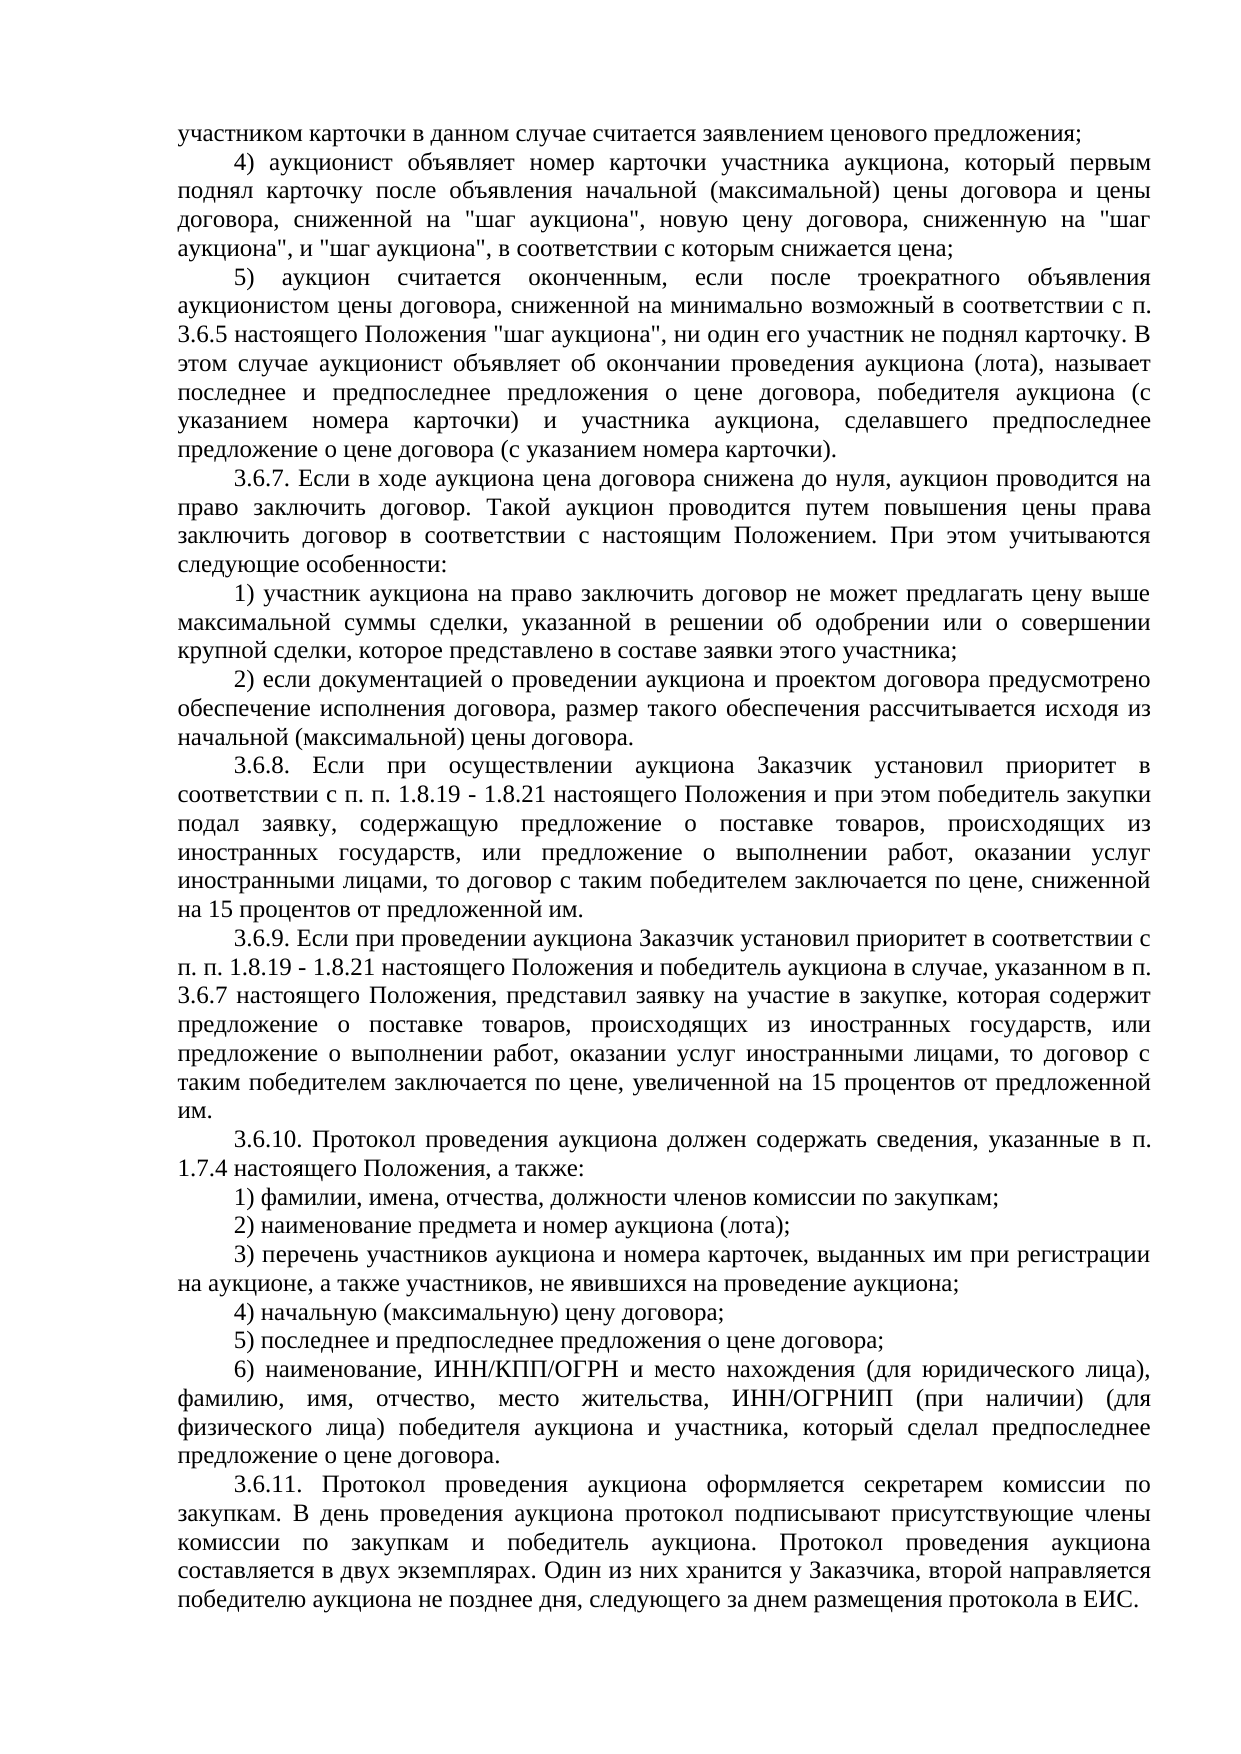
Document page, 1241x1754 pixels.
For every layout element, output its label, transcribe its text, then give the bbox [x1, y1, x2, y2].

text 1) фамилии, имена, отчества, должности членов комиссии по закупкам; [177, 1182, 1152, 1211]
text 5) аукцион считается оконченным, если после троекратного объявления аукционистом цены договора, сниженной на минимально возможный в соответствии с п. 3.6.5 настоящего Положения "шаг аукциона", ни один его участник не поднял карточку. В этом случае аукционист объявляет об окончании проведения аукциона (лота), называет последнее и предпоследнее предложения о цене договора, победителя аукциона (с указанием номера карточки) и участника аукциона, сделавшего предпоследнее предложение о цене договора (с указанием номера карточки). [177, 262, 1152, 463]
text 6) наименование, ИНН/КПП/ОГРН и место нахождения (для юридического лица), фамилию, имя, отчество, место жительства, ИНН/ОГРНИП (при наличии) (для физического лица) победителя аукциона и участника, который сделал предпоследнее предложение о цене договора. [177, 1354, 1152, 1469]
text 5) последнее и предпоследнее предложения о цене договора; [177, 1326, 1152, 1354]
text 4) аукционист объявляет номер карточки участника аукциона, который первым поднял карточку после объявления начальной (максимальной) цены договора и цены договора, сниженной на "шаг аукциона", новую цену договора, сниженную на "шаг аукциона", и "шаг аукциона", в соответствии с которым снижается цена; [177, 147, 1152, 262]
text 3.6.7. Если в ходе аукциона цена договора снижена до нуля, аукцион проводится на право заключить договор. Такой аукцион проводится путем повышения цены права заключить договор в соответствии с настоящим Положением. При этом учитываются следующие особенности: [177, 463, 1152, 578]
text 2) наименование предмета и номер аукциона (лота); [177, 1211, 1152, 1239]
text 2) если документацией о проведении аукциона и проектом договора предусмотрено обеспечение исполнения договора, размер такого обеспечения рассчитывается исходя из начальной (максимальной) цены договора. [177, 664, 1152, 751]
text 3.6.8. Если при осуществлении аукциона Заказчик установил приоритет в соответствии с п. п. 1.8.19 - 1.8.21 настоящего Положения и при этом победитель закупки подал заявку, содержащую предложение о поставке товаров, происходящих из иностранных государств, или предложение о выполнении работ, оказании услуг иностранными лицами, то договор с таким победителем заключается по цене, сниженной на 15 процентов от предложенной им. [177, 751, 1152, 923]
text 3) перечень участников аукциона и номера карточек, выданных им при регистрации на аукционе, а также участников, не явившихся на проведение аукциона; [177, 1239, 1152, 1297]
text 4) начальную (максимальную) цену договора; [177, 1297, 1152, 1326]
text 3.6.9. Если при проведении аукциона Заказчик установил приоритет в соответствии с п. п. 1.8.19 - 1.8.21 настоящего Положения и победитель аукциона в случае, указанном в п. 3.6.7 настоящего Положения, представил заявку на участие в закупке, которая содержит предложение о поставке товаров, происходящих из иностранных государств, или предложение о выполнении работ, оказании услуг иностранными лицами, то договор с таким победителем заключается по цене, увеличенной на 15 процентов от предложенной им. [177, 923, 1152, 1124]
text 1) участник аукциона на право заключить договор не может предлагать цену выше максимальной суммы сделки, указанной в решении об одобрении или о совершении крупной сделки, которое представлено в составе заявки этого участника; [177, 578, 1152, 664]
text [177, 118, 1152, 147]
text 3.6.10. Протокол проведения аукциона должен содержать сведения, указанные в п. 1.7.4 настоящего Положения, а также: [177, 1124, 1152, 1182]
text 3.6.11. Протокол проведения аукциона оформляется секретарем комиссии по закупкам. В день проведения аукциона протокол подписывают присутствующие члены комиссии по закупкам и победитель аукциона. Протокол проведения аукциона составляется в двух экземплярах. Один из них хранится у Заказчика, второй направляется победителю аукциона не позднее дня, следующего за днем размещения протокола в ЕИС. [177, 1469, 1152, 1613]
